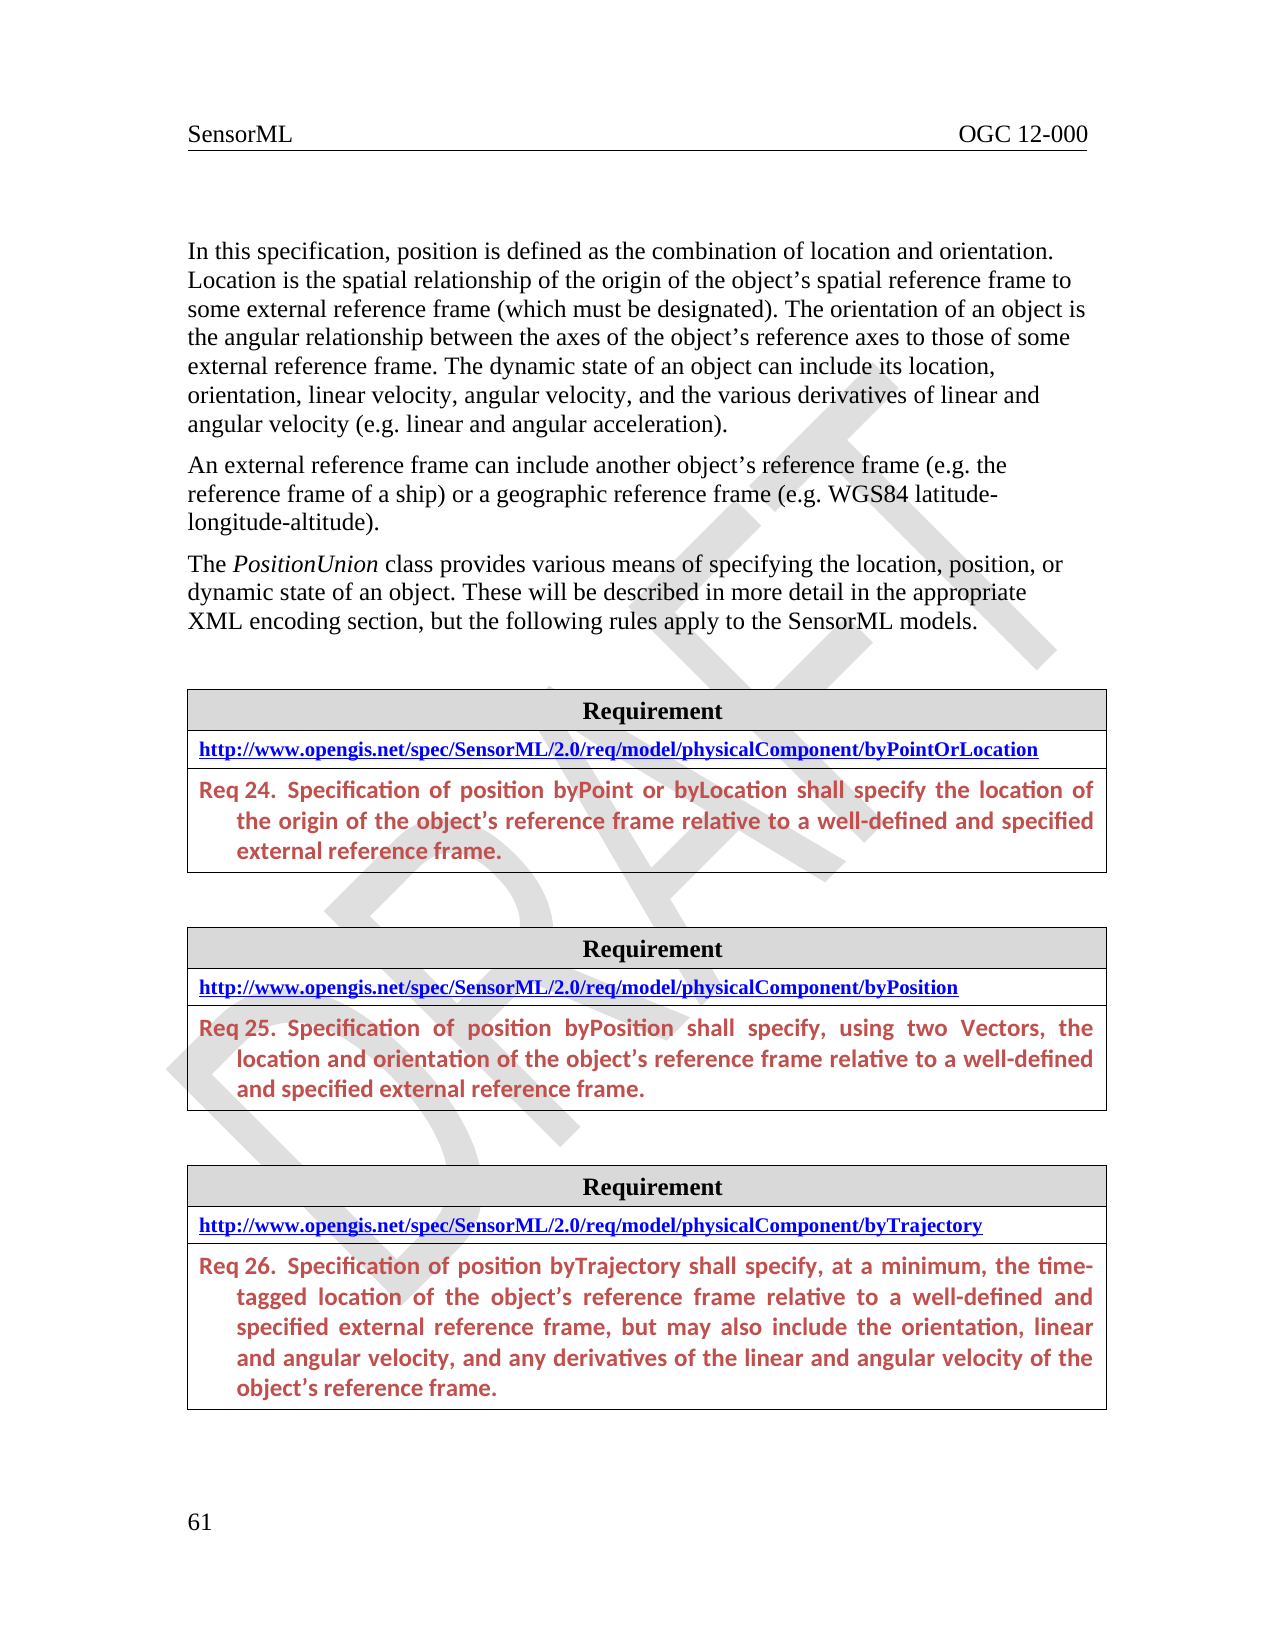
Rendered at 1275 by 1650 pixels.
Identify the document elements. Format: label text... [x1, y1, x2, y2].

text The PositionUnion class provides various means of specifying the location, position, or dynamic state of an object. These will be described in more detail in the appropriate XML encoding section, but the following rules apply to the SensorML models. [187, 549, 1087, 635]
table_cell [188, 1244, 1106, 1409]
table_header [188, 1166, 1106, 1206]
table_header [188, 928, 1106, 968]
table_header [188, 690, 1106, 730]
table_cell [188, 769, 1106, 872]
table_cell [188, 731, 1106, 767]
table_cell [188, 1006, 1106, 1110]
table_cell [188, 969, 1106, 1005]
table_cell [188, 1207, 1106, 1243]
text An external reference frame can include another object’s reference frame (e.g. the reference frame of a ship) or a geographic reference frame (e.g. WGS84 latitude-longitude-altitude). [187, 450, 1087, 536]
text In this specification, position is defined as the combination of location and orientation. Location is the spatial relationship of the origin of the object’s spatial reference frame to some external reference frame (which must be designated). The orientation of an object is the angular relationship between the axes of the object’s reference axes to those of some external reference frame. The dynamic state of an object can include its location, orientation, linear velocity, angular velocity, and the various derivatives of linear and angular velocity (e.g. linear and angular acceleration). [187, 236, 1087, 437]
